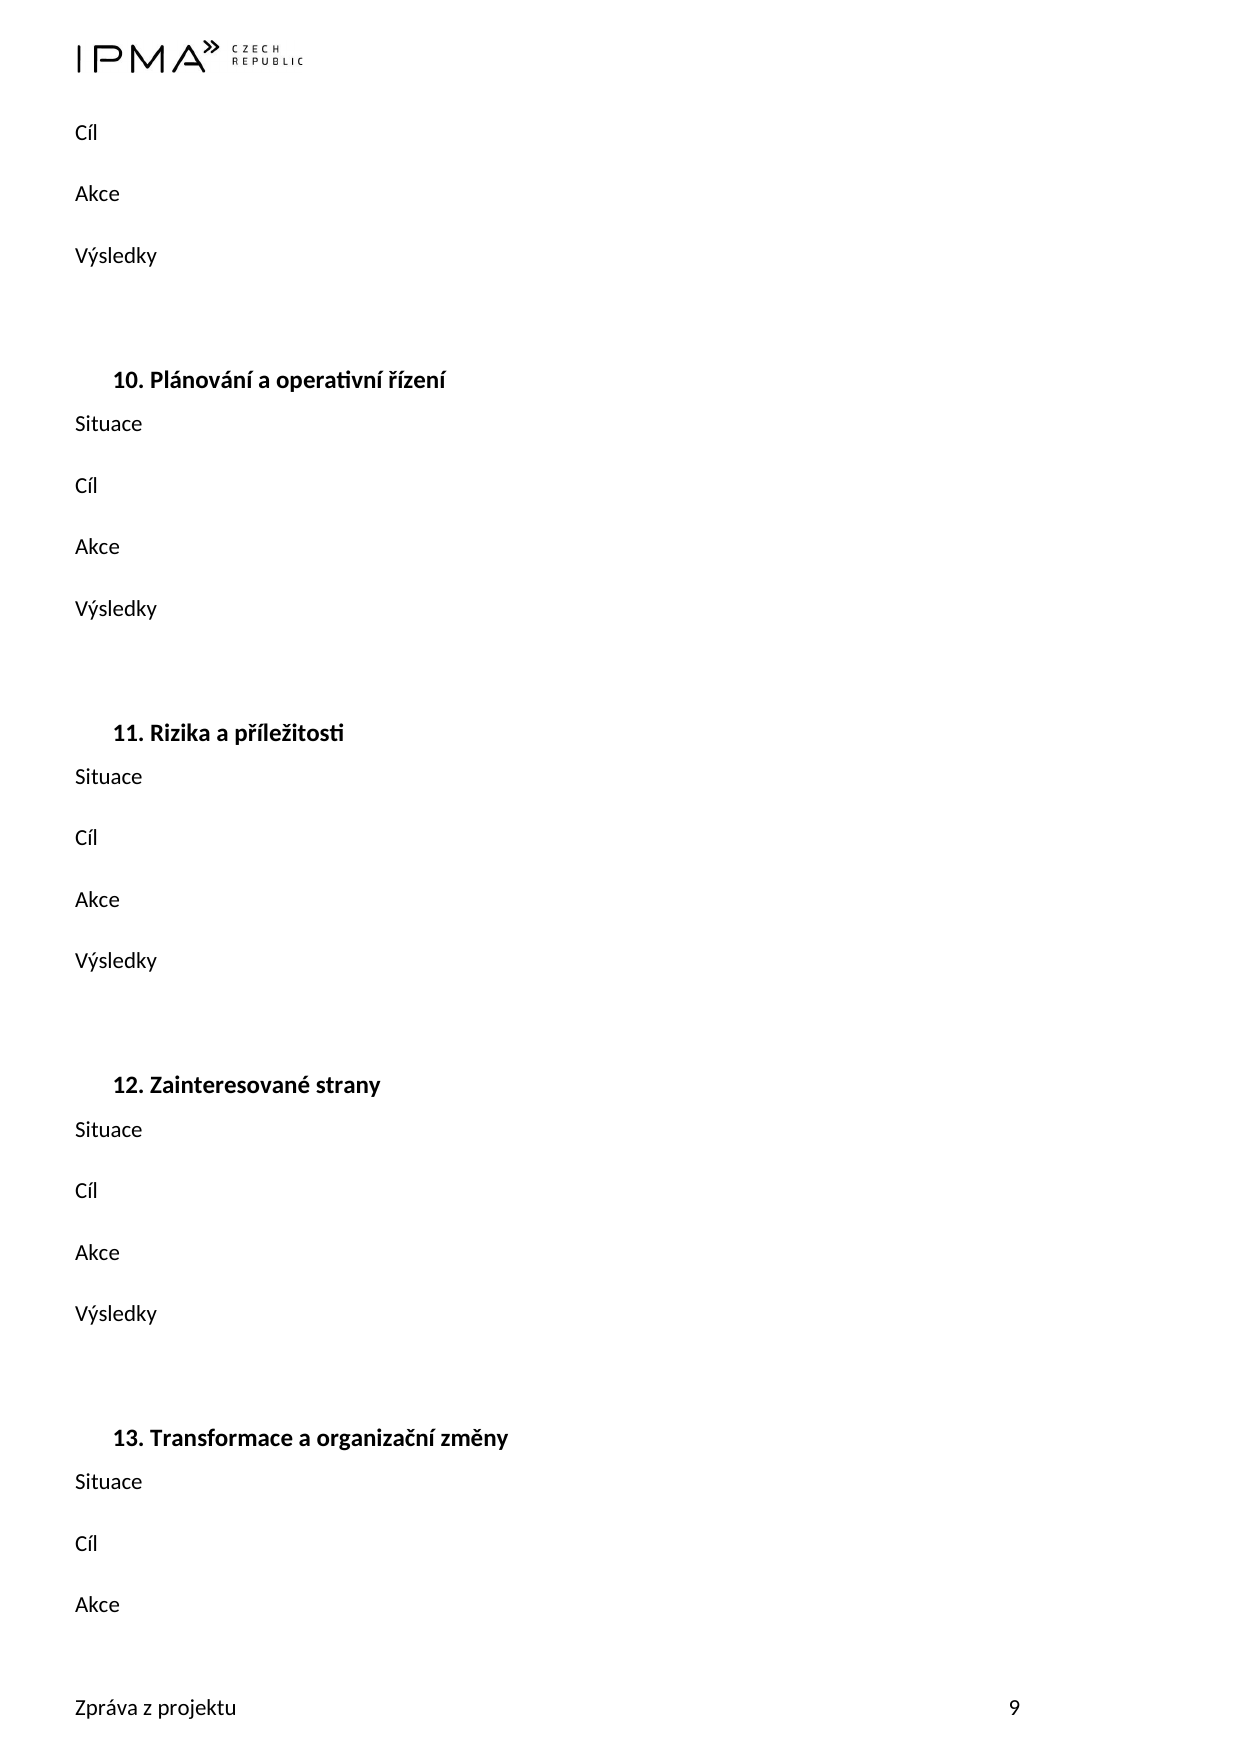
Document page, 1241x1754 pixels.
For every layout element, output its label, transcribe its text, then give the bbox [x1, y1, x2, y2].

text Akce [75, 1238, 1165, 1266]
text Cíl [75, 471, 1165, 499]
text Akce [75, 1590, 1165, 1618]
text Situace [75, 762, 1165, 790]
text Akce [75, 179, 1165, 208]
text Cíl [75, 1176, 1165, 1204]
text Situace [75, 1467, 1165, 1496]
text Situace [75, 1115, 1165, 1143]
text Výsledky [75, 946, 1165, 974]
subtitle Transformace a organizační změny [112, 1422, 1165, 1453]
text Výsledky [75, 241, 1165, 269]
text Cíl [75, 823, 1165, 852]
text Cíl [75, 1529, 1165, 1557]
text Situace [75, 409, 1165, 437]
subtitle Zainteresované strany [112, 1069, 1165, 1100]
picture [77, 40, 303, 73]
subtitle Rizika a příležitosti [112, 717, 1165, 747]
text Výsledky [75, 1299, 1165, 1327]
text Akce [75, 532, 1165, 560]
text Výsledky [75, 594, 1165, 622]
text Akce [75, 885, 1165, 913]
text Cíl [75, 118, 1165, 146]
subtitle Plánování a operativní řízení [112, 364, 1165, 394]
